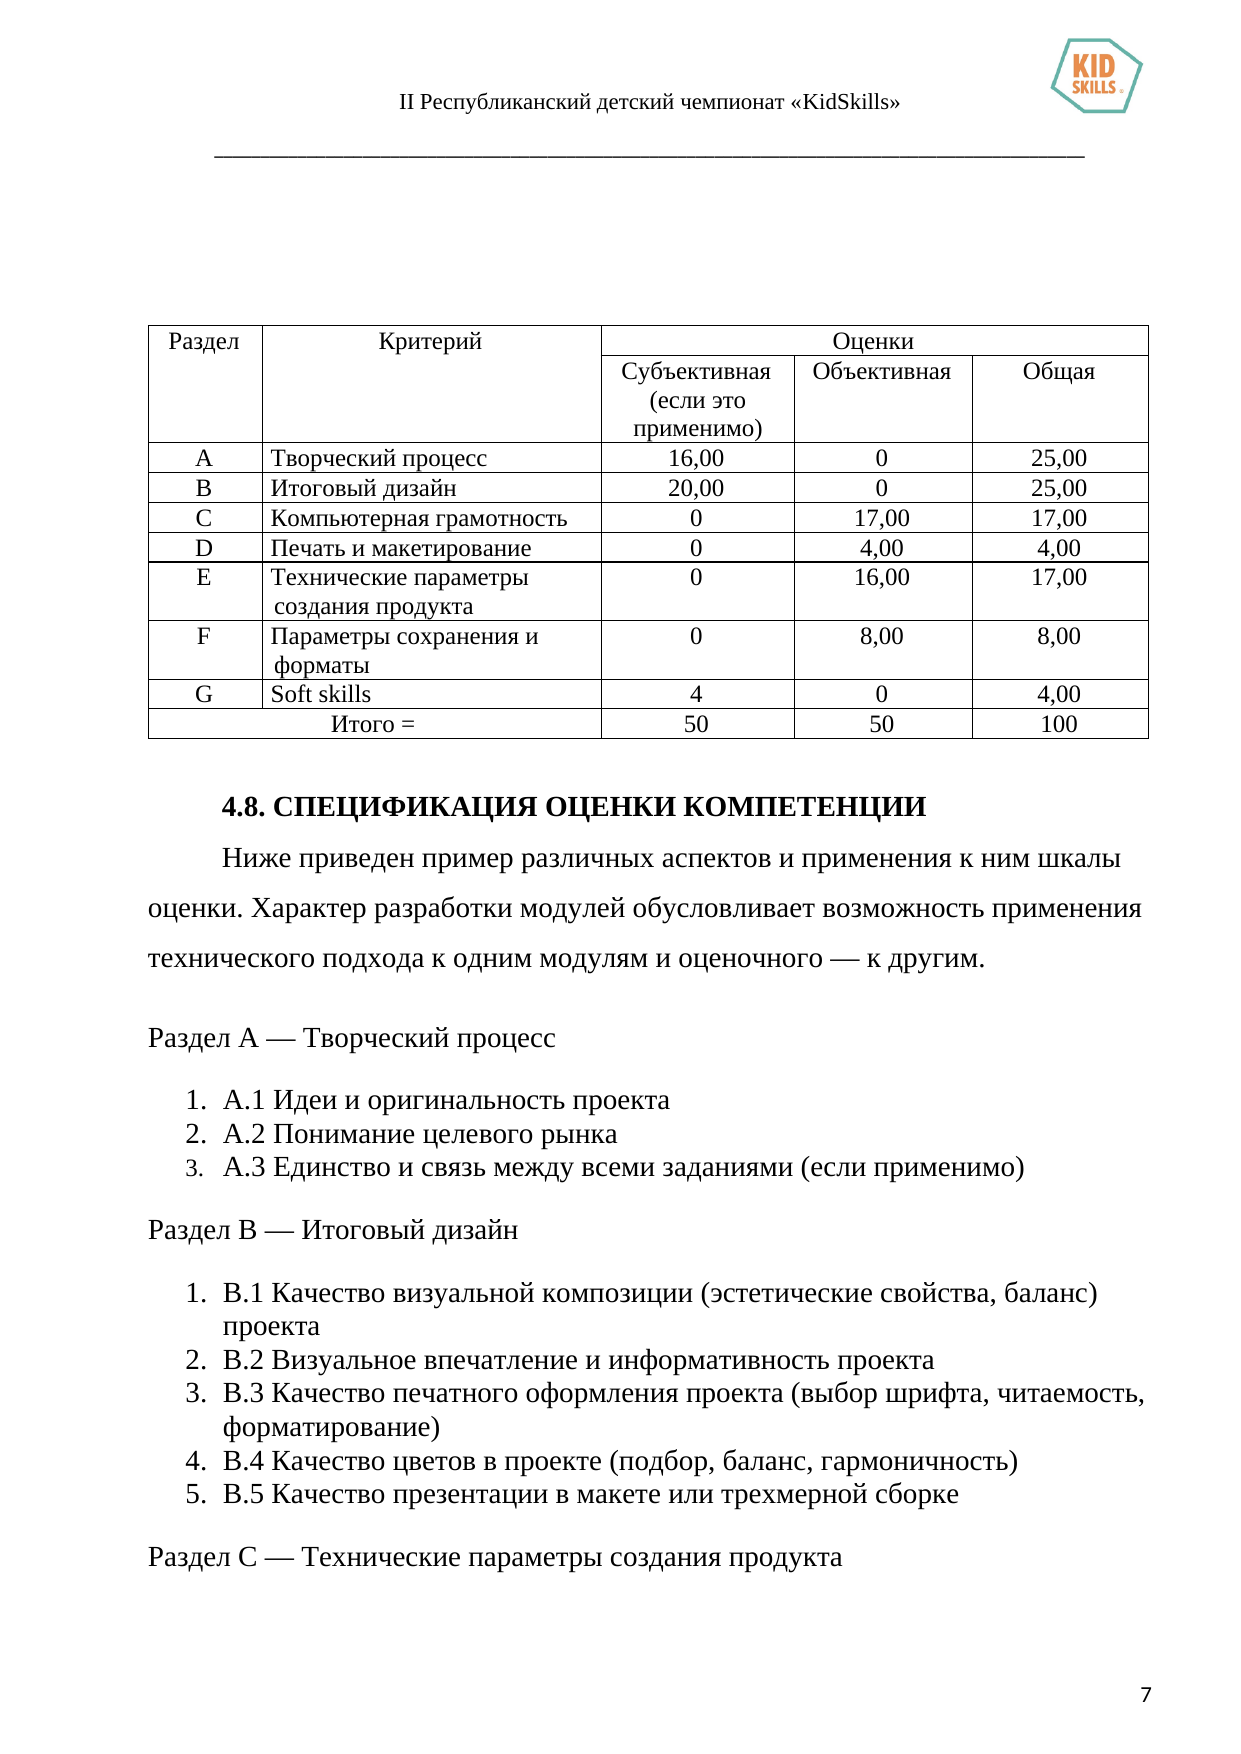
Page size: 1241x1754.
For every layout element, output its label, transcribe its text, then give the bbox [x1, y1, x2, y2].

table_cell Печать и макетирование [263, 533, 601, 561]
table_cell 100 [973, 709, 1148, 738]
table_cell 17,00 [973, 563, 1148, 620]
table_cell Е [149, 563, 262, 620]
table_cell 4,00 [973, 533, 1148, 561]
table_cell 4,00 [973, 680, 1148, 708]
table_cell 4,00 [795, 533, 972, 561]
table_cell Итоговый дизайн [263, 473, 601, 502]
table_cell 0 [602, 533, 794, 561]
table_cell 8,00 [973, 621, 1148, 678]
table_cell 20,00 [602, 473, 794, 502]
table_cell В [149, 473, 262, 502]
table_cell Объективная [795, 356, 972, 442]
list A.1 Идеи и оригинальность проекта [185, 1082, 1152, 1116]
list B.2 Визуальное впечатление и информативность проекта [185, 1342, 1152, 1376]
table_cell 0 [795, 473, 972, 502]
table_cell G [149, 680, 262, 708]
text Раздел А — Творческий процесс [148, 1020, 1152, 1053]
table_cell Творческий процесс [263, 443, 601, 472]
table_cell 16,00 [602, 443, 794, 472]
table_cell 25,00 [973, 473, 1148, 502]
table_cell 50 [795, 709, 972, 738]
table_header Оценки [602, 326, 1148, 355]
table_cell 0 [602, 563, 794, 620]
list A.3 Единство и связь между всеми заданиями (если применимо) [185, 1149, 1152, 1183]
table_cell А [149, 443, 262, 472]
table_cell Технические параметры создания продукта [263, 563, 601, 620]
table_cell Итого = [149, 709, 601, 738]
table_cell Общая [973, 356, 1148, 442]
table_cell 25,00 [973, 443, 1148, 472]
table_cell F [149, 621, 262, 678]
table_cell 17,00 [795, 503, 972, 532]
table_cell Компьютерная грамотность [263, 503, 601, 532]
table_cell С [149, 503, 262, 532]
text 4.8. СПЕЦИФИКАЦИЯ ОЦЕНКИ КОМПЕТЕНЦИИ [148, 789, 1152, 823]
table_cell 0 [795, 680, 972, 708]
table_cell 0 [602, 503, 794, 532]
list B.4 Качество цветов в проекте (подбор, баланс, гармоничность) [185, 1443, 1152, 1476]
table_cell Параметры сохранения и форматы [263, 621, 601, 678]
text Раздел С — Технические параметры создания продукта [148, 1539, 1152, 1572]
table_cell 17,00 [973, 503, 1148, 532]
picture [1041, 20, 1148, 127]
list B.3 Качество печатного оформления проекта (выбор шрифта, читаемость, форматирование) [185, 1376, 1152, 1443]
table_cell 0 [795, 443, 972, 472]
table_cell 4 [602, 680, 794, 708]
table_header Критерий [263, 326, 601, 442]
table_cell Субъективная (если это применимо) [602, 356, 794, 442]
table_cell D [149, 533, 262, 561]
table_cell 0 [602, 621, 794, 678]
table_cell 50 [602, 709, 794, 738]
list B.5 Качество презентации в макете или трехмерной сборке [185, 1476, 1152, 1510]
text Ниже приведен пример различных аспектов и применения к ним шкалы оценки. Характер разработки модулей обусловливает возможность применения технического подхода к одним модулям и оценочного — к другим. [148, 840, 1152, 974]
table_cell Soft skills [263, 680, 601, 708]
table_cell 8,00 [795, 621, 972, 678]
text Раздел В — Итоговый дизайн [148, 1212, 1152, 1246]
list B.1 Качество визуальной композиции (эстетические свойства, баланс) проекта [185, 1275, 1152, 1342]
list A.2 Понимание целевого рынка [185, 1116, 1152, 1149]
table_cell 16,00 [795, 563, 972, 620]
table_header Раздел [149, 326, 262, 442]
